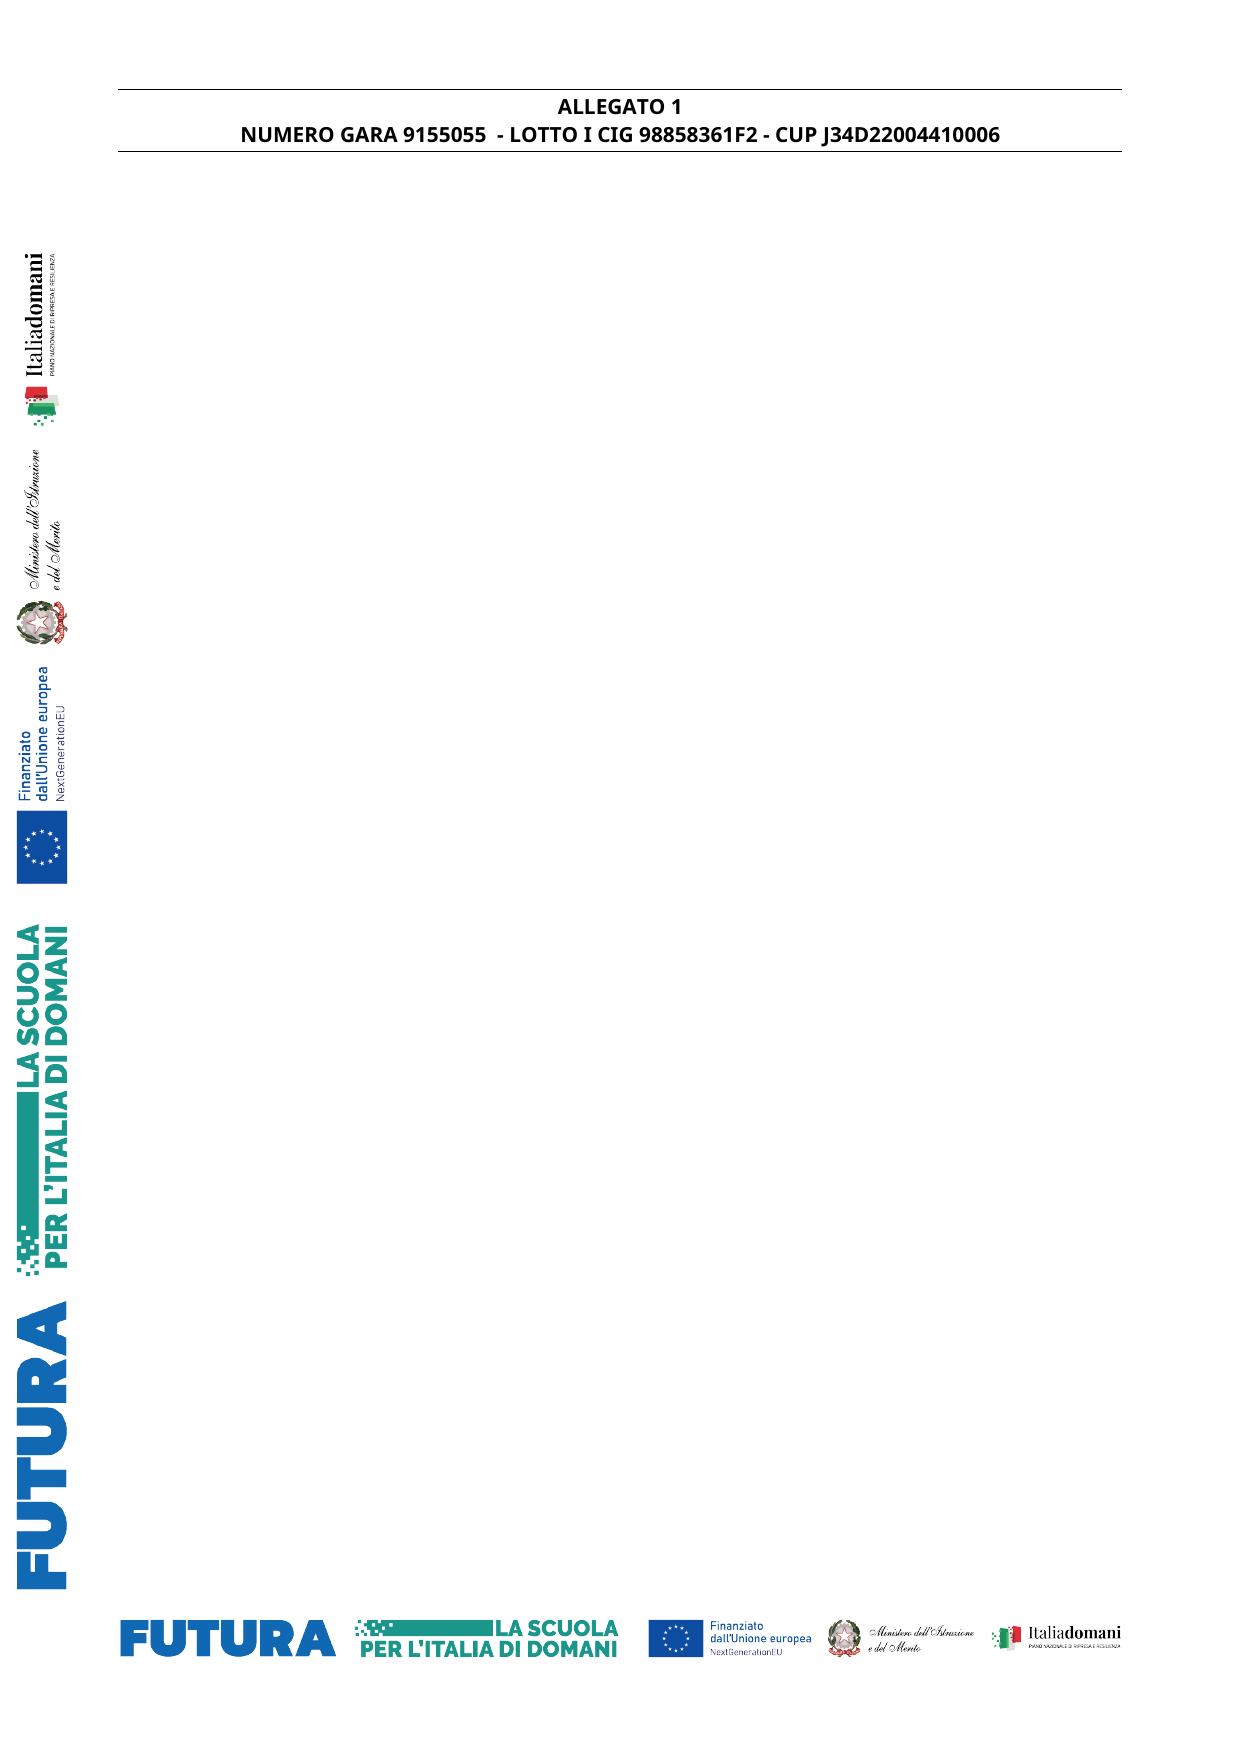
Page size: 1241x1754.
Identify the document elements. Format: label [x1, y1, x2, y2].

picture [118, 1617, 1123, 1660]
picture [13, 250, 71, 1592]
